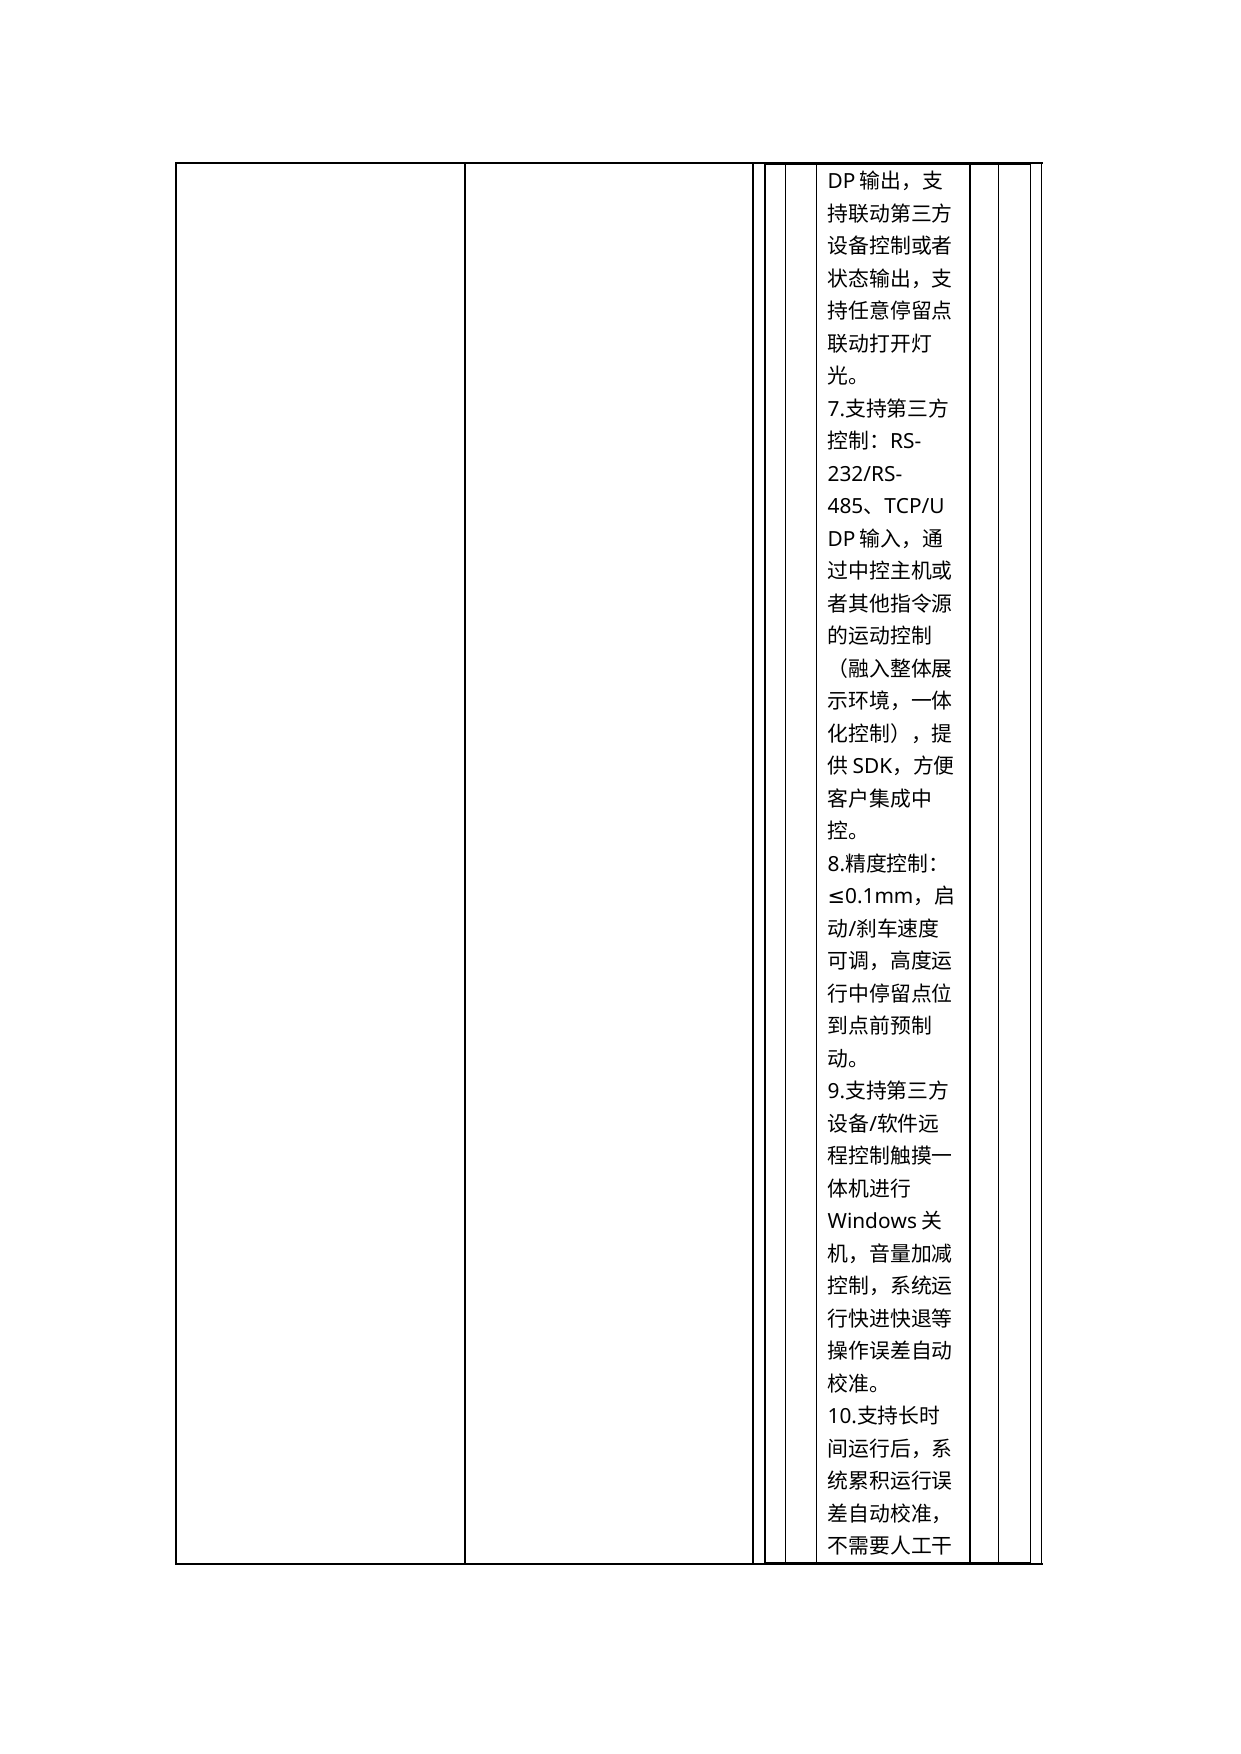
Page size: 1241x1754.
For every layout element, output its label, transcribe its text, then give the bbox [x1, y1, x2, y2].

table_cell [1031, 164, 1041, 1563]
table_cell [999, 165, 1030, 1562]
table_cell 1 [466, 164, 752, 1563]
table_cell [971, 165, 998, 1562]
table_cell [817, 165, 969, 1562]
table_cell [766, 165, 785, 1562]
table_cell [786, 165, 816, 1562]
table_cell [177, 164, 464, 1563]
table_cell [754, 164, 764, 1563]
